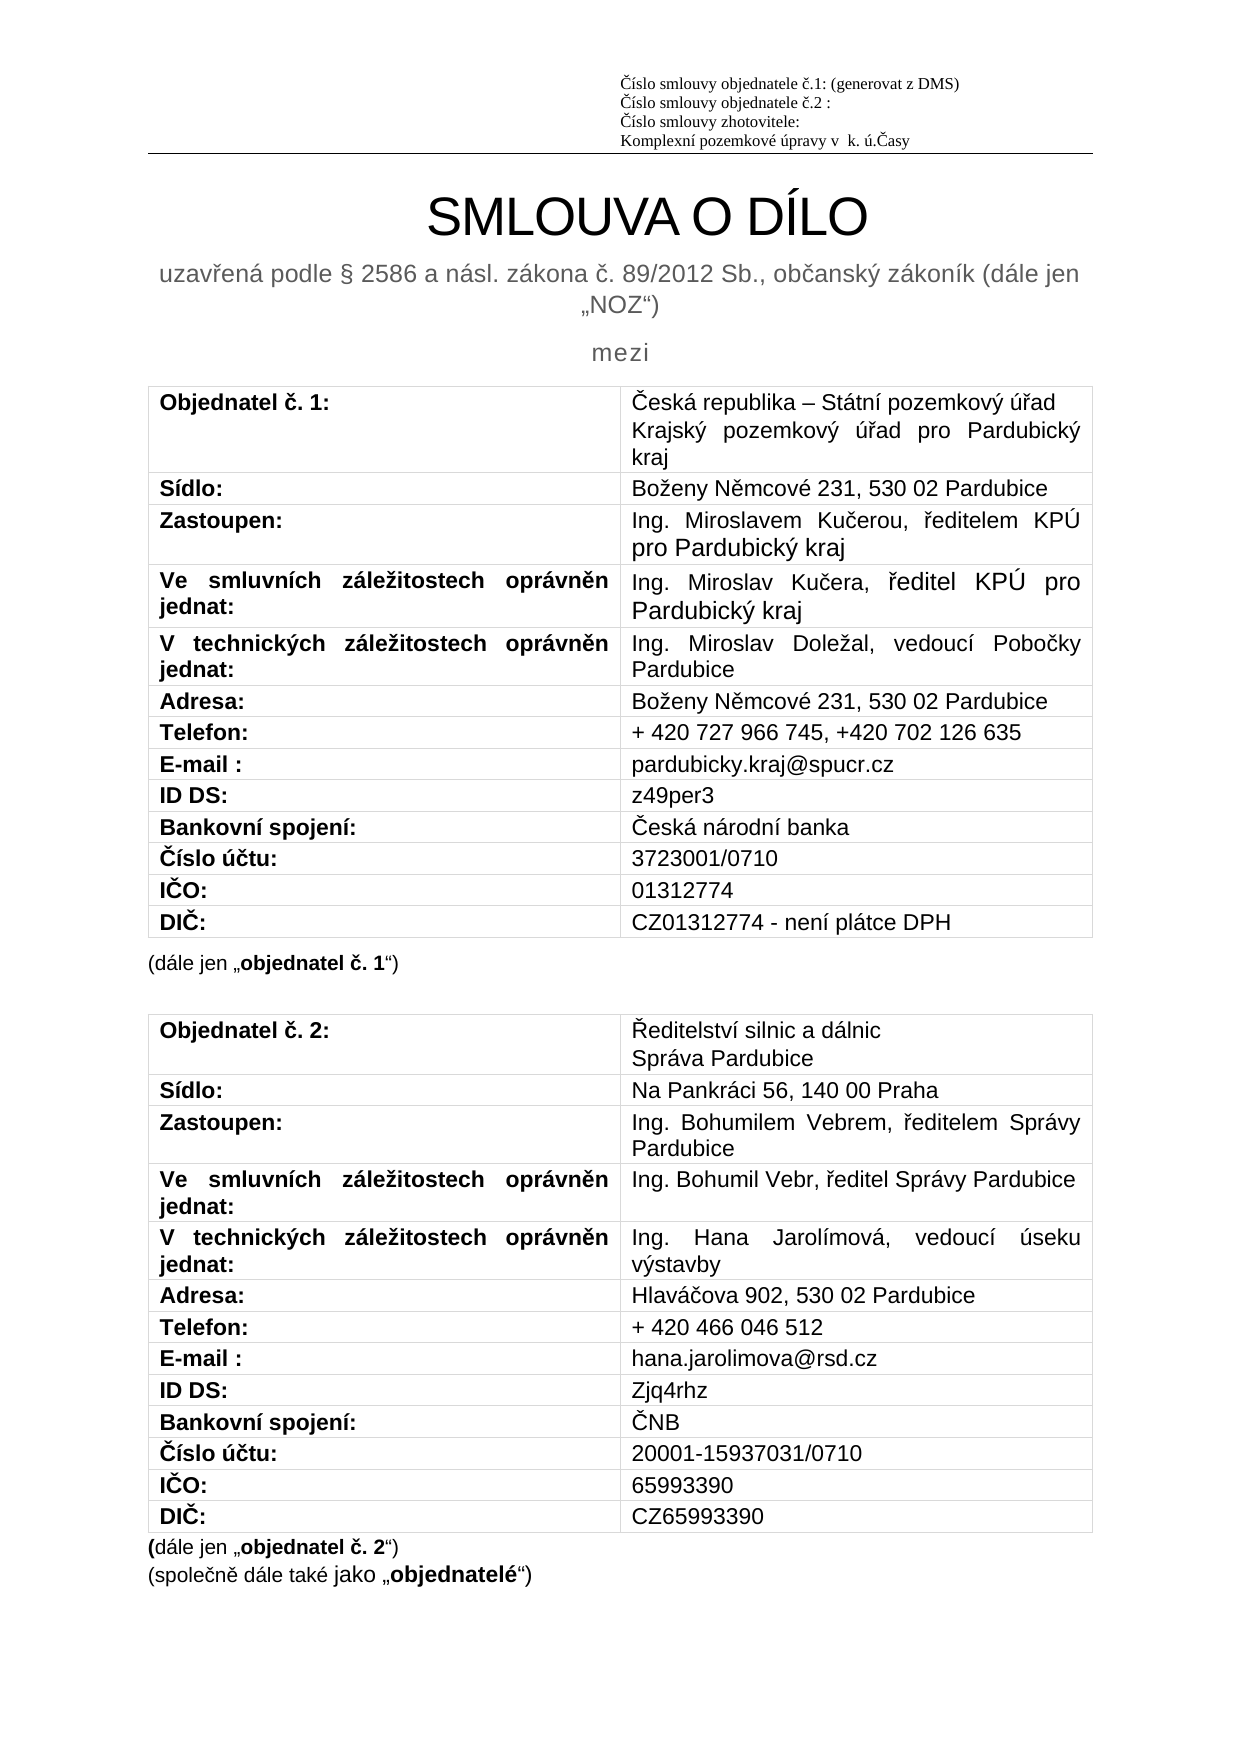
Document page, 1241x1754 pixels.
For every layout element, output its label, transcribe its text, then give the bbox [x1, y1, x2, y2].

table_cell ID DS: [149, 1375, 620, 1405]
table_cell DIČ: [149, 1501, 620, 1532]
table_cell CZ01312774 - není plátce DPH [621, 906, 1092, 937]
table_header Česká republika – Státní pozemkový úřad Krajský pozemkový úřad pro Pardubický kraj [621, 387, 1092, 472]
table_header Objednatel č. 2: [149, 1015, 620, 1074]
table_cell Česká národní banka [621, 812, 1092, 842]
table_cell Sídlo: [149, 1075, 620, 1105]
table_cell E-mail : [149, 749, 620, 779]
table_cell Telefon: [149, 1312, 620, 1342]
table_cell Sídlo: [149, 473, 620, 503]
table_cell Zastoupen: [149, 1106, 620, 1163]
table_cell Telefon: [149, 717, 620, 748]
text (společně dále také jako „objednatelé“) [148, 1561, 1093, 1587]
table_cell CZ65993390 [621, 1501, 1092, 1532]
table_cell 3723001/0710 [621, 843, 1092, 874]
table_cell DIČ: [149, 906, 620, 937]
table_cell Zastoupen: [149, 505, 620, 564]
table_cell Ing. Miroslav Doležal, vedoucí Pobočky Pardubice [621, 628, 1092, 684]
text (dále jen „objednatel č. 2“) [148, 1535, 1093, 1559]
table_cell z49per3 [621, 780, 1092, 811]
table_cell Ing. Hana Jarolímová, vedoucí úseku výstavby [621, 1222, 1092, 1279]
table_cell 20001-15937031/0710 [621, 1438, 1092, 1468]
table_cell IČO: [149, 875, 620, 905]
table_cell Ing. Bohumilem Vebrem, ředitelem Správy Pardubice [621, 1106, 1092, 1163]
table_cell Ve smluvních záležitostech oprávněn jednat: [149, 565, 620, 627]
table_cell pardubicky.kraj@spucr.cz [621, 749, 1092, 779]
table_cell ČNB [621, 1406, 1092, 1437]
table_cell IČO: [149, 1470, 620, 1500]
table_cell Boženy Němcové 231, 530 02 Pardubice [621, 686, 1092, 716]
table_cell hana.jarolimova@rsd.cz [621, 1343, 1092, 1374]
table_cell V technických záležitostech oprávněn jednat: [149, 1222, 620, 1279]
table_cell Adresa: [149, 1280, 620, 1311]
table_cell Boženy Němcové 231, 530 02 Pardubice [621, 473, 1092, 503]
title SMLOUVA O DÍLO [148, 184, 1093, 247]
table_cell Adresa: [149, 686, 620, 716]
table_cell V technických záležitostech oprávněn jednat: [149, 628, 620, 684]
table_header Objednatel č. 1: [149, 387, 620, 472]
table_cell + 420 727 966 745, +420 702 126 635 [621, 717, 1092, 748]
table_cell Bankovní spojení: [149, 1406, 620, 1437]
table_cell Číslo účtu: [149, 1438, 620, 1468]
table_cell Ve smluvních záležitostech oprávněn jednat: [149, 1164, 620, 1221]
table_cell Zjq4rhz [621, 1375, 1092, 1405]
table_header Ředitelství silnic a dálnic Správa Pardubice [621, 1015, 1092, 1074]
table_cell Ing. Miroslav Kučera, ředitel KPÚ pro Pardubický kraj [621, 565, 1092, 627]
table_cell 65993390 [621, 1470, 1092, 1500]
table_cell ID DS: [149, 780, 620, 811]
subtitle mezi [148, 338, 1093, 367]
table_cell E-mail : [149, 1343, 620, 1374]
table_cell Bankovní spojení: [149, 812, 620, 842]
table_cell Hlaváčova 902, 530 02 Pardubice [621, 1280, 1092, 1311]
subtitle uzavřená podle § 2586 a násl. zákona č. 89/2012 Sb., občanský zákoník (dále jen „NOZ“) [148, 259, 1093, 319]
table_cell Na Pankráci 56, 140 00 Praha [621, 1075, 1092, 1105]
table_cell 01312774 [621, 875, 1092, 905]
table_cell Číslo účtu: [149, 843, 620, 874]
table_cell Ing. Bohumil Vebr, ředitel Správy Pardubice [621, 1164, 1092, 1221]
text (dále jen „objednatel č. 1“) [148, 951, 1093, 974]
table_cell Ing. Miroslavem Kučerou, ředitelem KPÚ pro Pardubický kraj [621, 505, 1092, 564]
table_cell + 420 466 046 512 [621, 1312, 1092, 1342]
